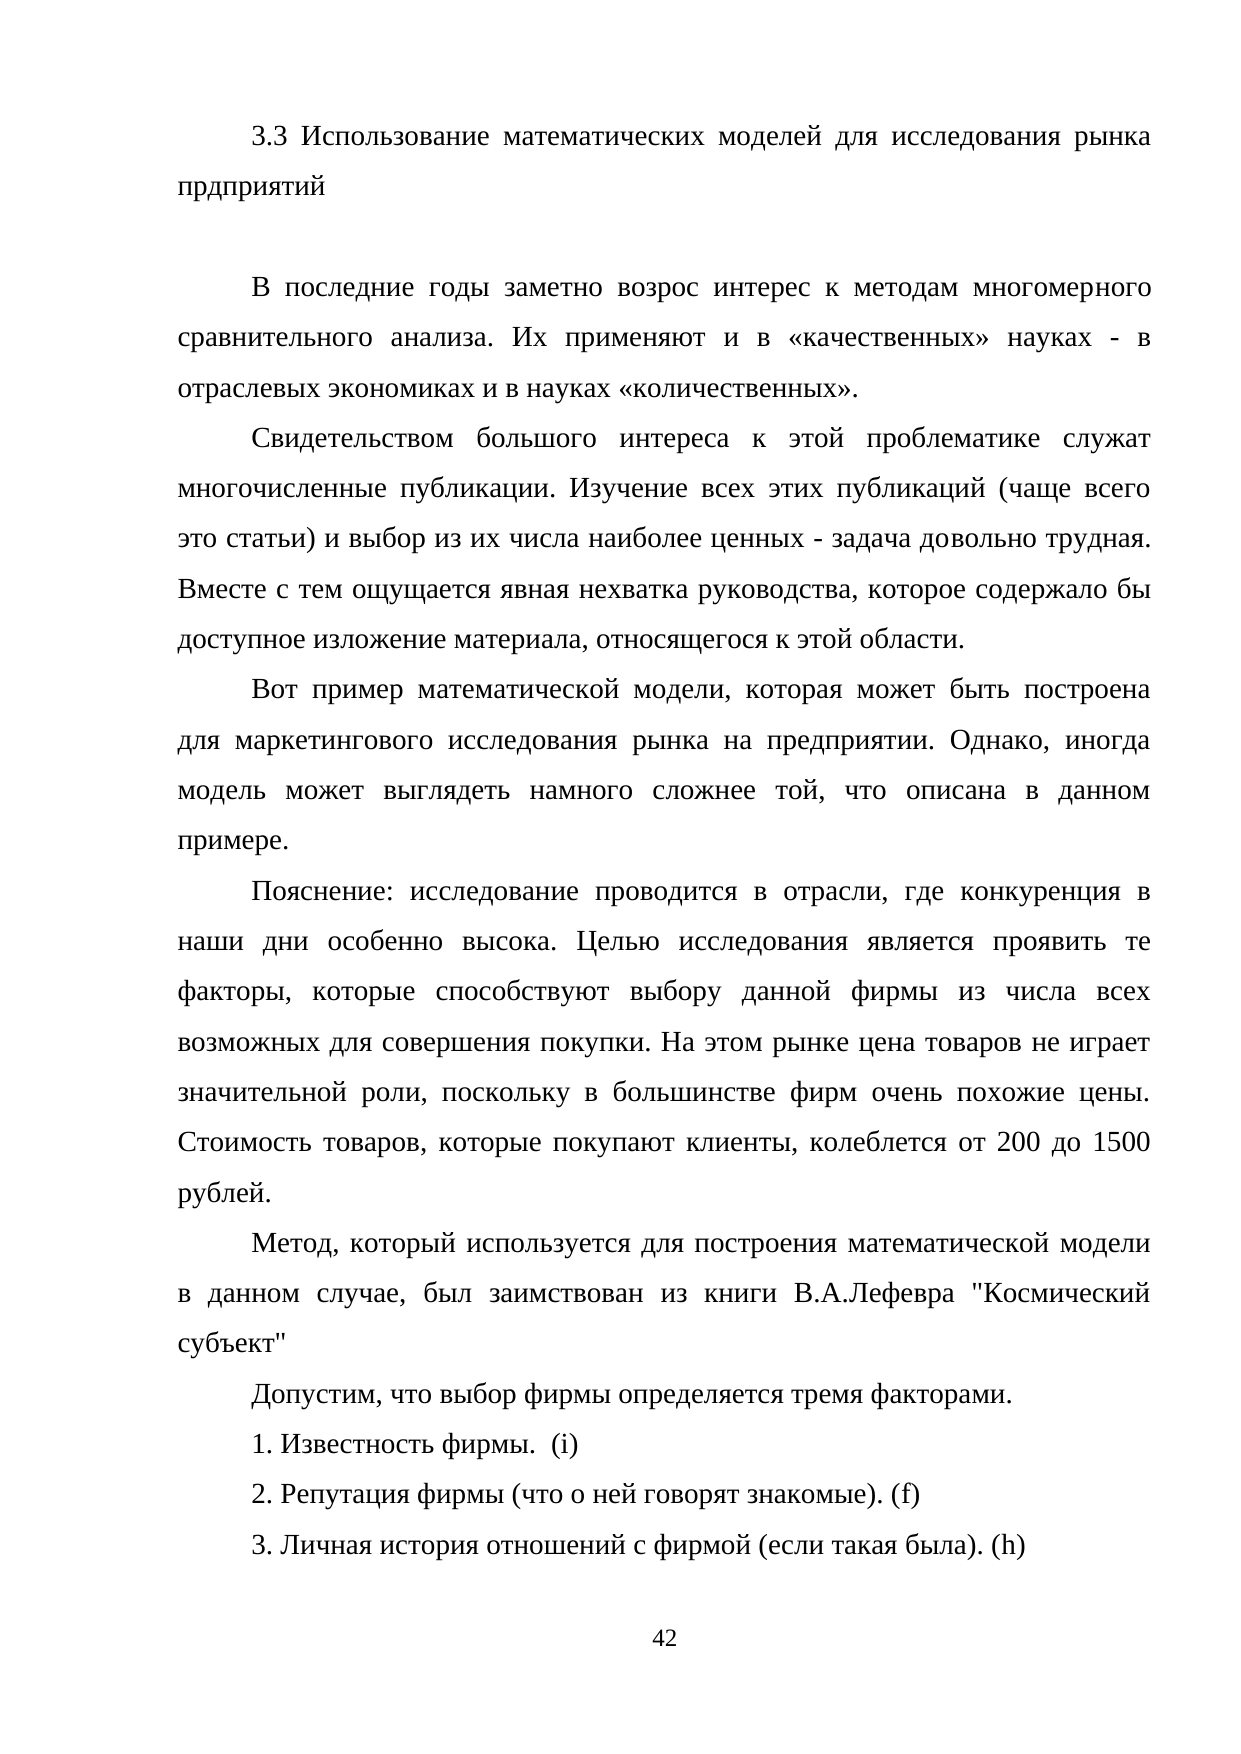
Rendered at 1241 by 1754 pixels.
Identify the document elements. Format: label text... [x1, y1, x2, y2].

text Пояснение: исследование проводится в отрасли, где конкуренция в наши дни особенно высока. Целью исследования является проявить те факторы, которые способствуют выбору данной фирмы из числа всех возможных для совершения покупки. На этом рынке цена товаров не играет значительной роли, поскольку в большинстве фирм очень похожие цены. Стоимость товаров, которые покупают клиенты, колеблется от 200 до 1500 рублей. [177, 873, 1152, 1208]
text 3. Личная история отношений с фирмой (если такая была). (h) [177, 1527, 1152, 1560]
text 3.3 Использование математических моделей для исследования рынка прдприятий [177, 118, 1152, 202]
text Допустим, что выбор фирмы определяется тремя факторами. [177, 1376, 1152, 1409]
text Вот пример математической модели, которая может быть построена для маркетингового исследования рынка на предприятии. Однако, иногда модель может выглядеть намного сложнее той, что описана в данном примере. [177, 672, 1152, 856]
text 1. Известность фирмы. (i) [177, 1426, 1152, 1460]
text В последние годы заметно возрос интерес к методам многомерного сравнительного анализа. Их применяют и в «качественных» науках - в отраслевых экономиках и в науках «количественных». [177, 269, 1152, 403]
text Свидетельством большого интереса к этой проблематике служат многочисленные публикации. Изучение всех этих публикаций (чаще всего это статьи) и выбор из их числа наиболее ценных - задача довольно трудная. Вместе с тем ощущается явная нехватка руководства, которое содержало бы доступное изложение материала, относящегося к этой области. [177, 420, 1152, 655]
text Метод, который используется для построения математической модели в данном случае, был заимствован из книги В.А.Лефевра "Космический субъект" [177, 1225, 1152, 1359]
text 2. Репутация фирмы (что о ней говорят знакомые). (f) [177, 1477, 1152, 1510]
